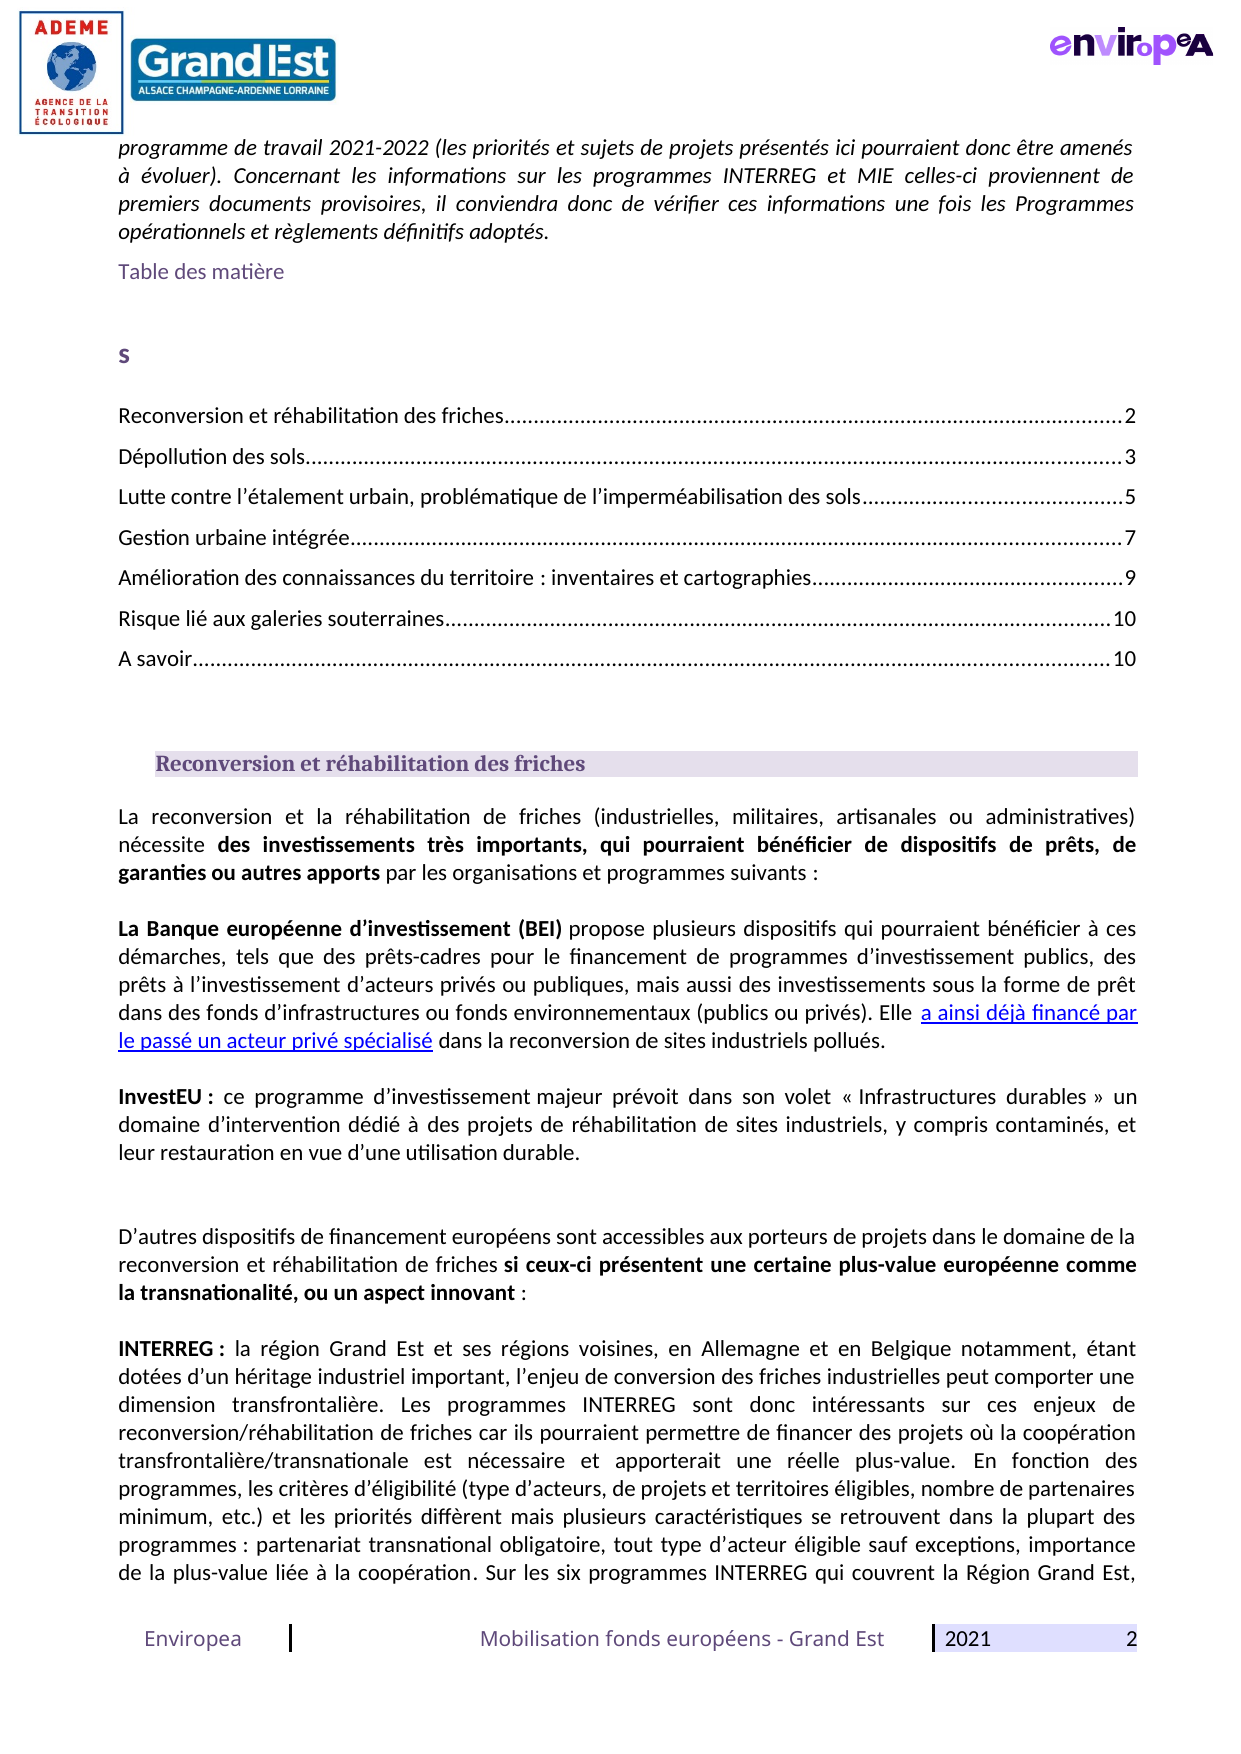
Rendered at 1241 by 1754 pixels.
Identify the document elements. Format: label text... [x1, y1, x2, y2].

text La Banque européenne d’investissement (BEI) propose plusieurs dispositifs qui pourraient bénéficier à ces démarches, tels que des prêts-cadres pour le financement de programmes d’investissement publics, des prêts à l’investissement d’acteurs privés ou publiques, mais aussi des investissements sous la forme de prêt dans des fonds d’infrastructures ou fonds environnementaux (publics ou privés). Elle a ainsi déjà financé par le passé un acteur privé spécialisé dans la reconversion de sites industriels pollués. [118, 914, 1138, 1054]
picture [1050, 27, 1214, 65]
picture [5, 7, 339, 138]
subtitle Reconversion et réhabilitation des friches [155, 751, 1138, 777]
text InvestEU : ce programme d’investissement majeur prévoit dans son volet « Infrastructures durables » un domaine d’intervention dédié à des projets de réhabilitation de sites industriels, y compris contaminés, et leur restauration en vue d’une utilisation durable. [118, 1082, 1138, 1166]
text D’autres dispositifs de financement européens sont accessibles aux porteurs de projets dans le domaine de la reconversion et réhabilitation de friches si ceux-ci présentent une certaine plus-value européenne comme la transnationalité, ou un aspect innovant : [118, 1222, 1138, 1306]
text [118, 1334, 1138, 1587]
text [118, 133, 1138, 245]
text La reconversion et la réhabilitation de friches (industrielles, militaires, artisanales ou administratives) nécessite des investissements très importants, qui pourraient bénéficier de dispositifs de prêts, de garanties ou autres apports par les organisations et programmes suivants : [118, 802, 1138, 886]
